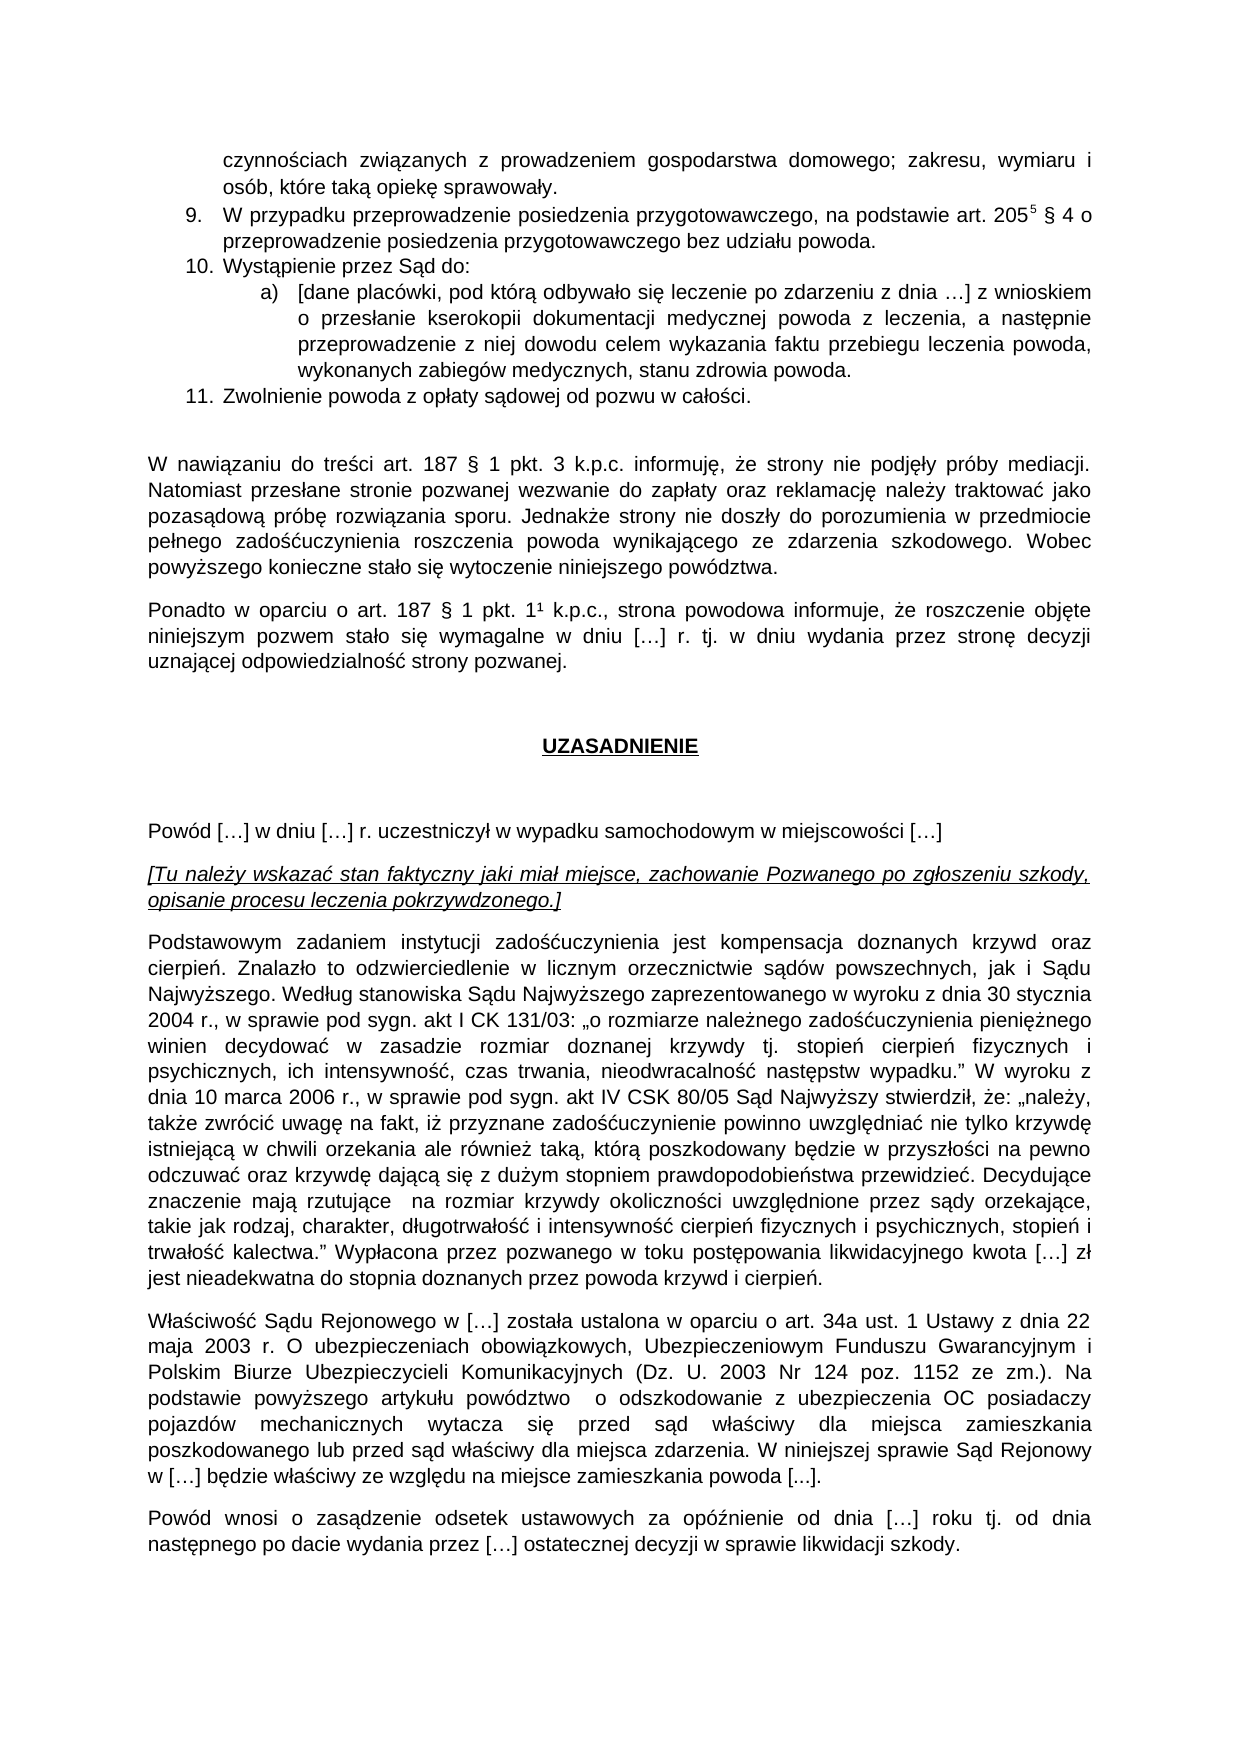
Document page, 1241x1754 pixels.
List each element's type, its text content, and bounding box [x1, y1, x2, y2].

text W nawiązaniu do treści art. 187 § 1 pkt. 3 k.p.c. informuję, że strony nie podjęły próby mediacji. Natomiast przesłane stronie pozwanej wezwanie do zapłaty oraz reklamację należy traktować jako pozasądową próbę rozwiązania sporu. Jednakże strony nie doszły do porozumienia w przedmiocie pełnego zadośćuczynienia roszczenia powoda wynikającego ze zdarzenia szkodowego. Wobec powyższego konieczne stało się wytoczenie niniejszego powództwa. [148, 452, 1093, 579]
list W przypadku przeprowadzenie posiedzenia przygotowawczego, na podstawie art. 2055 § 4 o przeprowadzenie posiedzenia przygotowawczego bez udziału powoda. [185, 203, 1093, 252]
text Podstawowym zadaniem instytucji zadośćuczynienia jest kompensacja doznanych krzywd oraz cierpień. Znalazło to odzwierciedlenie w licznym orzecznictwie sądów powszechnych, jak i Sądu Najwyższego. Według stanowiska Sądu Najwyższego zaprezentowanego w wyroku z dnia 30 stycznia 2004 r., w sprawie pod sygn. akt I CK 131/03: „o rozmiarze należnego zadośćuczynienia pieniężnego winien decydować w zasadzie rozmiar doznanej krzywdy tj. stopień cierpień fizycznych i psychicznych, ich intensywność, czas trwania, nieodwracalność następstw wypadku.” W wyroku z dnia 10 marca 2006 r., w sprawie pod sygn. akt IV CSK 80/05 Sąd Najwyższy stwierdził, że: „należy, także zwrócić uwagę na fakt, iż przyznane zadośćuczynienie powinno uwzględniać nie tylko krzywdę istniejącą w chwili orzekania ale również taką, którą poszkodowany będzie w przyszłości na pewno odczuwać oraz krzywdę dającą się z dużym stopniem prawdopodobieństwa przewidzieć. Decydujące znaczenie mają rzutujące na rozmiar krzywdy okoliczności uwzględnione przez sądy orzekające, takie jak rodzaj, charakter, długotrwałość i intensywność cierpień fizycznych i psychicznych, stopień i trwałość kalectwa.” Wypłacona przez pozwanego w toku postępowania likwidacyjnego kwota […] zł jest nieadekwatna do stopnia doznanych przez powoda krzywd i cierpień. [148, 930, 1093, 1290]
list [dane placówki, pod którą odbywało się leczenie po zdarzeniu z dnia …] z wnioskiem o przesłanie kserokopii dokumentacji medycznej powoda z leczenia, a następnie przeprowadzenie z niej dowodu celem wykazania faktu przebiegu leczenia powoda, wykonanych zabiegów medycznych, stanu zdrowia powoda. [260, 280, 1093, 382]
text Powód […] w dniu […] r. uczestniczył w wypadku samochodowym w miejscowości […] [148, 819, 1093, 843]
text [Tu należy wskazać stan faktyczny jaki miał miejsce, zachowanie Pozwanego po zgłoszeniu szkody, opisanie procesu leczenia pokrzywdzonego.] [148, 862, 1093, 912]
list Wystąpienie przez Sąd do: [185, 254, 1093, 278]
text UZASADNIENIE [148, 734, 1093, 758]
list Zwolnienie powoda z opłaty sądowej od pozwu w całości. [185, 383, 1093, 407]
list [185, 148, 1093, 199]
text Właściwość Sądu Rejonowego w […] została ustalona w oparciu o art. 34a ust. 1 Ustawy z dnia 22 maja 2003 r. O ubezpieczeniach obowiązkowych, Ubezpieczeniowym Funduszu Gwarancyjnym i Polskim Biurze Ubezpieczycieli Komunikacyjnych (Dz. U. 2003 Nr 124 poz. 1152 ze zm.). Na podstawie powyższego artykułu powództwo o odszkodowanie z ubezpieczenia OC posiadaczy pojazdów mechanicznych wytacza się przed sąd właściwy dla miejsca zamieszkania poszkodowanego lub przed sąd właściwy dla miejsca zdarzenia. W niniejszej sprawie Sąd Rejonowy w […] będzie właściwy ze względu na miejsce zamieszkania powoda [...]. [148, 1308, 1093, 1487]
text Ponadto w oparciu o art. 187 § 1 pkt. 1¹ k.p.c., strona powodowa informuje, że roszczenie objęte niniejszym pozwem stało się wymagalne w dniu […] r. tj. w dniu wydania przez stronę decyzji uznającej odpowiedzialność strony pozwanej. [148, 598, 1093, 673]
text Powód wnosi o zasądzenie odsetek ustawowych za opóźnienie od dnia […] roku tj. od dnia następnego po dacie wydania przez […] ostatecznej decyzji w sprawie likwidacji szkody. [148, 1506, 1093, 1556]
